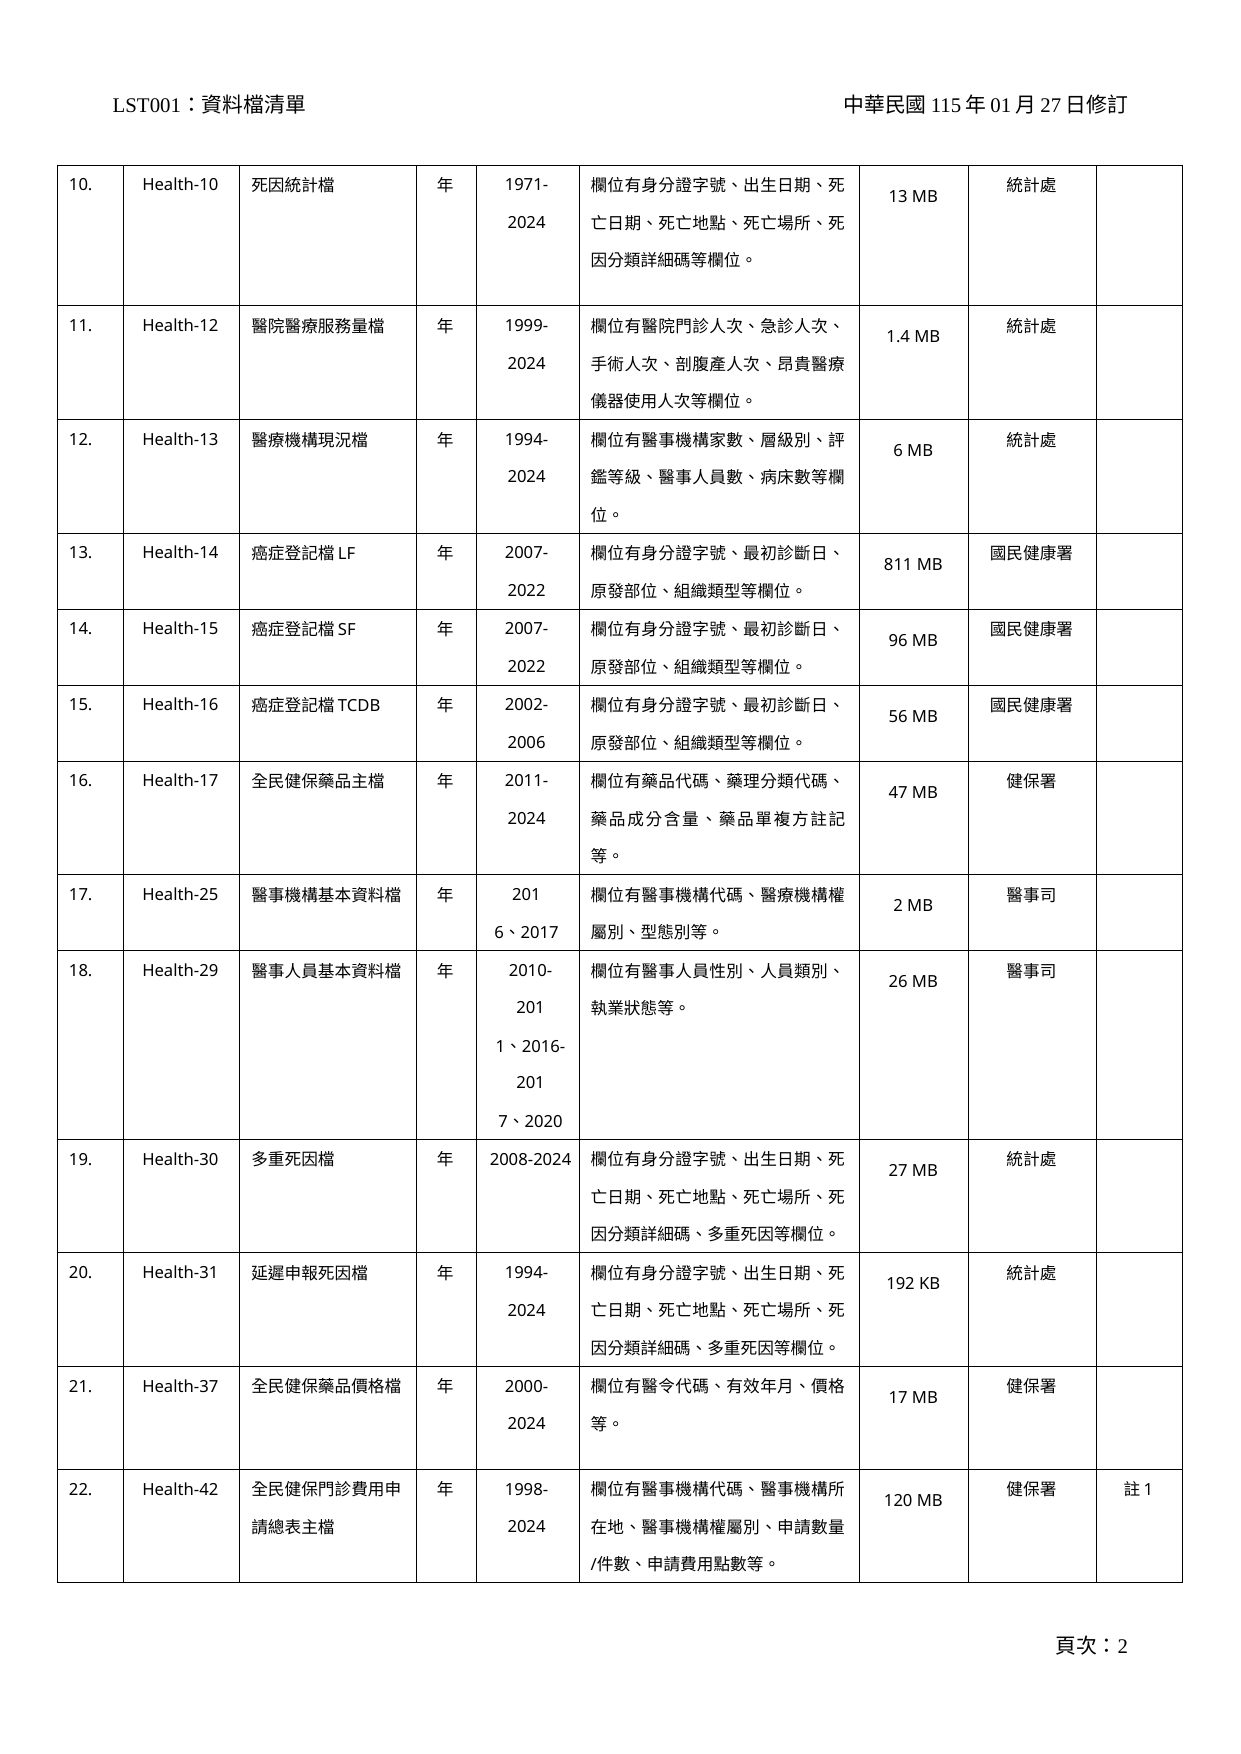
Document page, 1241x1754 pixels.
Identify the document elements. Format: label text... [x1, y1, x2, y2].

table_cell 全民健保藥品主檔 [240, 762, 416, 874]
table_cell 年 [417, 420, 476, 532]
table_cell Health-37 [124, 1367, 239, 1469]
table_cell 2002-2006 [477, 686, 579, 761]
table_cell 統計處 [969, 166, 1096, 305]
table_cell [1097, 686, 1182, 761]
table_cell 120 MB [860, 1470, 968, 1582]
table_cell [1097, 610, 1182, 684]
table_cell 2007-2022 [477, 610, 579, 684]
table_cell [58, 534, 123, 608]
table_cell 年 [417, 686, 476, 761]
table_cell [58, 951, 123, 1139]
table_cell 1.4 MB [860, 306, 968, 419]
table_cell 欄位有醫事機構代碼、醫療機構權屬別、型態別等。 [580, 875, 859, 950]
table_cell 欄位有藥品代碼、藥理分類代碼、藥品成分含量、藥品單複方註記等。 [580, 762, 859, 874]
table_cell 癌症登記檔SF [240, 610, 416, 684]
table_cell 統計處 [969, 306, 1096, 419]
table_cell [1097, 166, 1182, 305]
table_cell 欄位有醫事機構家數、層級別、評鑑等級、醫事人員數、病床數等欄位。 [580, 420, 859, 532]
table_cell 年 [417, 1470, 476, 1582]
table_cell 1998-2024 [477, 1470, 579, 1582]
table_cell [58, 306, 123, 419]
table_cell 統計處 [969, 420, 1096, 532]
table_cell 欄位有醫事人員性別、人員類別、執業狀態等。 [580, 951, 859, 1139]
table_cell 1994-2024 [477, 420, 579, 532]
table_cell Health-13 [124, 420, 239, 532]
table_cell Health-31 [124, 1253, 239, 1366]
table_cell Health-42 [124, 1470, 239, 1582]
table_cell 註1 [1097, 1470, 1182, 1582]
table_cell Health-16 [124, 686, 239, 761]
table_cell 26 MB [860, 951, 968, 1139]
table_cell [58, 1253, 123, 1366]
table_cell 年 [417, 762, 476, 874]
table_cell 國民健康署 [969, 686, 1096, 761]
table_cell 延遲申報死因檔 [240, 1253, 416, 1366]
table_cell 死因統計檔 [240, 166, 416, 305]
table_cell 欄位有醫令代碼、有效年月、價格等。 [580, 1367, 859, 1469]
table_cell 健保署 [969, 762, 1096, 874]
table_cell 47 MB [860, 762, 968, 874]
table_cell 全民健保門診費用申請總表主檔 [240, 1470, 416, 1582]
table_cell [58, 875, 123, 950]
table_cell 年 [417, 951, 476, 1139]
table_cell 醫事人員基本資料檔 [240, 951, 416, 1139]
table_cell 27 MB [860, 1140, 968, 1252]
table_cell 統計處 [969, 1140, 1096, 1252]
table_cell 醫事機構基本資料檔 [240, 875, 416, 950]
table_cell 醫事司 [969, 875, 1096, 950]
table_cell 年 [417, 610, 476, 684]
table_cell 癌症登記檔TCDB [240, 686, 416, 761]
table_cell 192 KB [860, 1253, 968, 1366]
table_cell 2 MB [860, 875, 968, 950]
table_cell 國民健康署 [969, 610, 1096, 684]
table_cell 多重死因檔 [240, 1140, 416, 1252]
table_cell 健保署 [969, 1470, 1096, 1582]
table_cell 統計處 [969, 1253, 1096, 1366]
table_cell 醫事司 [969, 951, 1096, 1139]
table_cell 年 [417, 875, 476, 950]
table_cell Health-30 [124, 1140, 239, 1252]
table_cell [1097, 1140, 1182, 1252]
table_cell 年 [417, 166, 476, 305]
table_cell [58, 686, 123, 761]
table_cell [58, 1367, 123, 1469]
table_cell Health-14 [124, 534, 239, 608]
table_cell 2011-2024 [477, 762, 579, 874]
table_cell 欄位有身分證字號、出生日期、死亡日期、死亡地點、死亡場所、死因分類詳細碼等欄位。 [580, 166, 859, 305]
table_cell 全民健保藥品價格檔 [240, 1367, 416, 1469]
table_cell 1999-2024 [477, 306, 579, 419]
table_cell [1097, 875, 1182, 950]
table_cell [58, 420, 123, 532]
table_cell 欄位有身分證字號、最初診斷日、原發部位、組織類型等欄位。 [580, 534, 859, 608]
table_cell 2008-2024 [477, 1140, 579, 1252]
table_cell 2016、2017 [477, 875, 579, 950]
table_cell Health-15 [124, 610, 239, 684]
table_cell [1097, 420, 1182, 532]
table_cell 年 [417, 1140, 476, 1252]
table_cell 欄位有身分證字號、出生日期、死亡日期、死亡地點、死亡場所、死因分類詳細碼、多重死因等欄位。 [580, 1140, 859, 1252]
table_cell Health-25 [124, 875, 239, 950]
table_cell 欄位有身分證字號、最初診斷日、原發部位、組織類型等欄位。 [580, 686, 859, 761]
table_cell [1097, 762, 1182, 874]
table_cell [1097, 951, 1182, 1139]
table_cell [1097, 534, 1182, 608]
table_cell [58, 762, 123, 874]
table_cell [1097, 1253, 1182, 1366]
table_cell 2000-2024 [477, 1367, 579, 1469]
table_cell 17 MB [860, 1367, 968, 1469]
table_cell 1971-2024 [477, 166, 579, 305]
table_cell 2010-2011、2016-2017、2020 [477, 951, 579, 1139]
table_cell 欄位有身分證字號、出生日期、死亡日期、死亡地點、死亡場所、死因分類詳細碼、多重死因等欄位。 [580, 1253, 859, 1366]
table_cell 2007-2022 [477, 534, 579, 608]
table_cell [58, 1470, 123, 1582]
table_cell 年 [417, 306, 476, 419]
table_cell 健保署 [969, 1367, 1096, 1469]
table_cell 年 [417, 1253, 476, 1366]
table_cell 年 [417, 1367, 476, 1469]
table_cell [580, 1470, 859, 1582]
table_cell Health-12 [124, 306, 239, 419]
table_cell 年 [417, 534, 476, 608]
table_cell 13 MB [860, 166, 968, 305]
table_cell [1097, 1367, 1182, 1469]
table_cell 1994-2024 [477, 1253, 579, 1366]
table_cell 醫療機構現況檔 [240, 420, 416, 532]
table_cell Health-29 [124, 951, 239, 1139]
table_cell 國民健康署 [969, 534, 1096, 608]
table_cell 醫院醫療服務量檔 [240, 306, 416, 419]
table_cell 56 MB [860, 686, 968, 761]
table_cell Health-17 [124, 762, 239, 874]
table_cell 癌症登記檔LF [240, 534, 416, 608]
table_cell [58, 1140, 123, 1252]
table_cell [58, 610, 123, 684]
table_cell 6 MB [860, 420, 968, 532]
table_cell [58, 166, 123, 305]
table_cell 欄位有身分證字號、最初診斷日、原發部位、組織類型等欄位。 [580, 610, 859, 684]
table_cell 欄位有醫院門診人次、急診人次、手術人次、剖腹產人次、昂貴醫療儀器使用人次等欄位。 [580, 306, 859, 419]
table_cell [1097, 306, 1182, 419]
table_cell 96 MB [860, 610, 968, 684]
table_cell Health-10 [124, 166, 239, 305]
table_cell 811 MB [860, 534, 968, 608]
